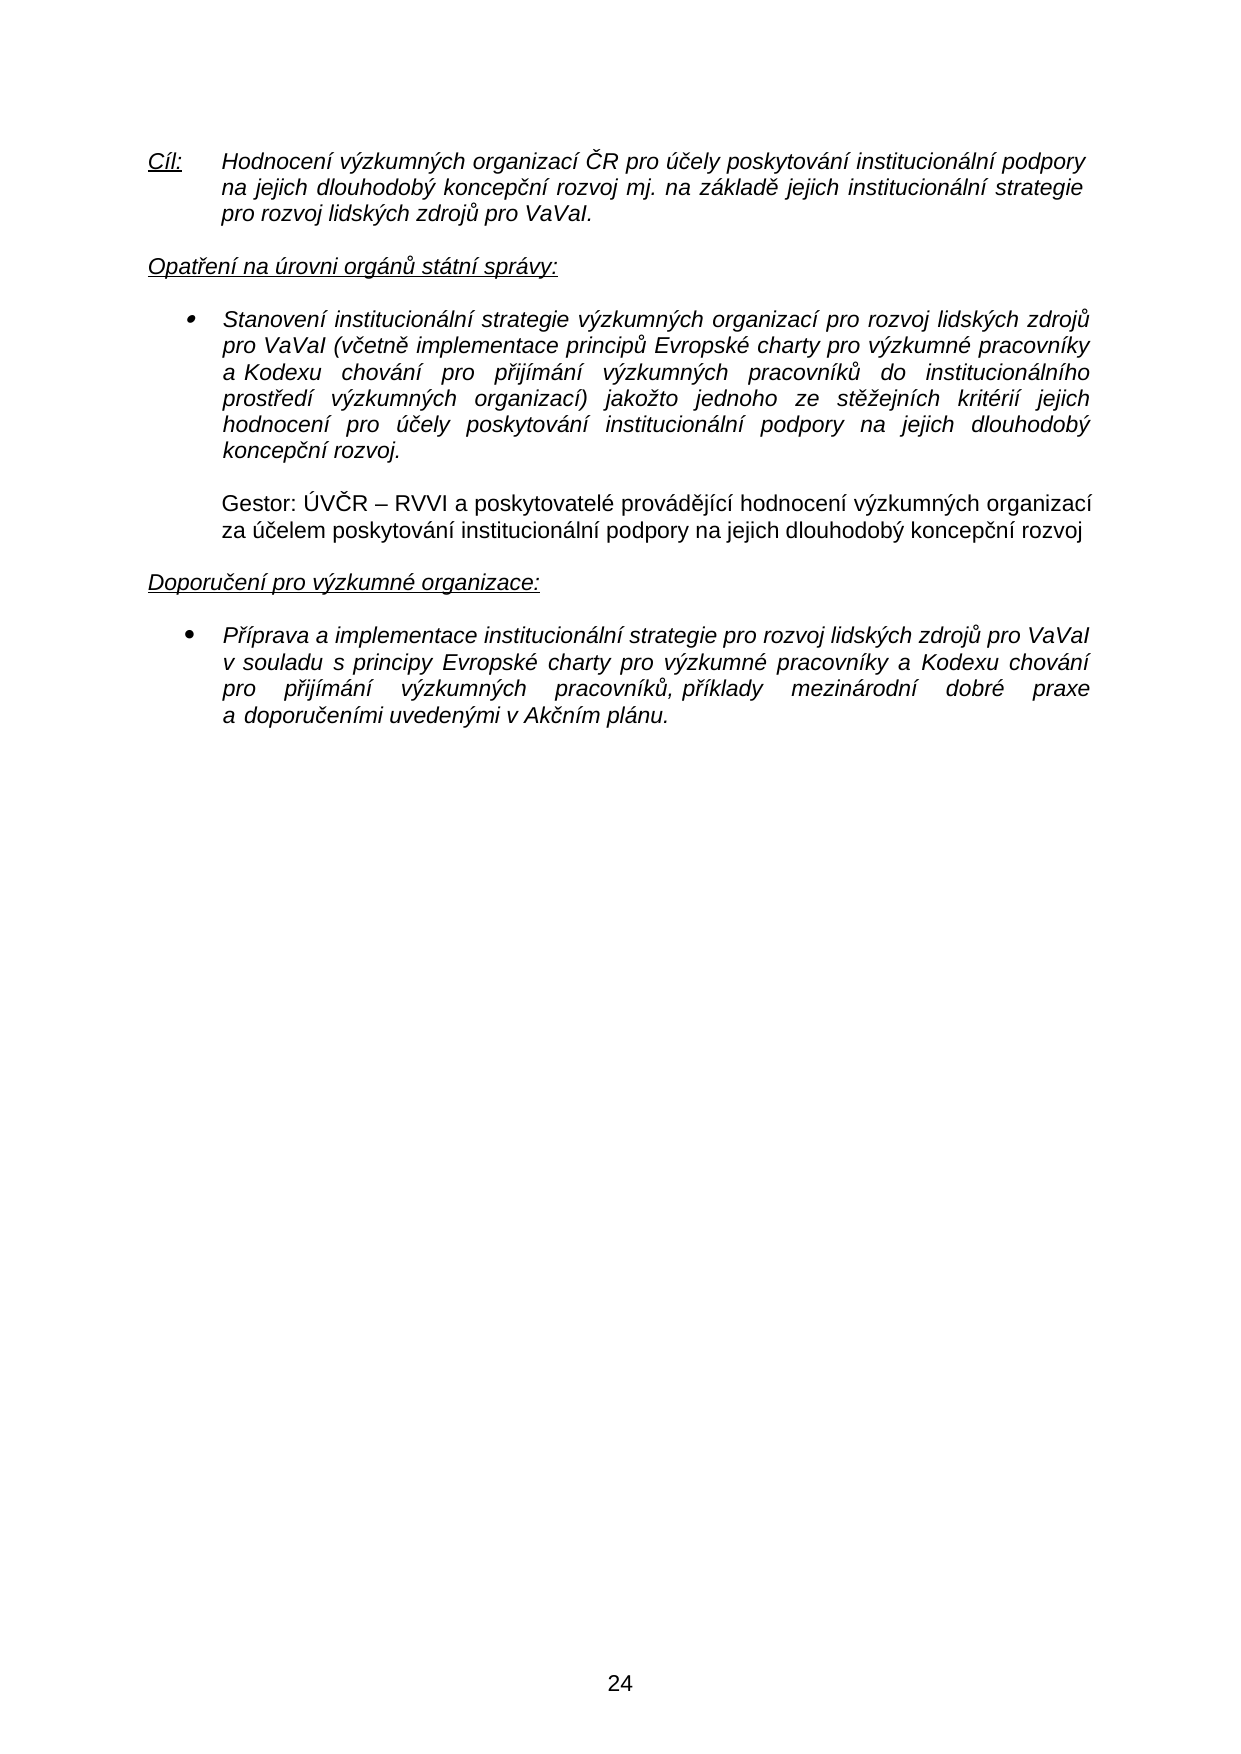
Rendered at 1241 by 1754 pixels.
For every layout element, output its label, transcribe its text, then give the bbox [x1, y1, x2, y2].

text Gestor: ÚVČR – RVVI a poskytovatelé provádějící hodnocení výzkumných organizací za účelem poskytování institucionální podpory na jejich dlouhodobý koncepční rozvoj [221, 490, 1093, 543]
list Příprava a implementace institucionální strategie pro rozvoj lidských zdrojů pro VaVaI v souladu s principy Evropské charty pro výzkumné pracovníky a Kodexu chování pro přijímání výzkumných pracovníků, příklady mezinárodní dobré praxe a doporučeními uvedenými v Akčním plánu. [185, 622, 1093, 728]
text Opatření na úrovni orgánů státní správy: [148, 253, 1093, 279]
text Cíl: Hodnocení výzkumných organizací ČR pro účely poskytování institucionální podpory na jejich dlouhodobý koncepční rozvoj mj. na základě jejich institucionální strategie pro rozvoj lidských zdrojů pro VaVaI. [148, 148, 1093, 227]
text Doporučení pro výzkumné organizace: [148, 569, 1093, 596]
list Stanovení institucionální strategie výzkumných organizací pro rozvoj lidských zdrojů pro VaVaI (včetně implementace principů Evropské charty pro výzkumné pracovníky a Kodexu chování pro přijímání výzkumných pracovníků do institucionálního prostředí výzkumných organizací) jakožto jednoho ze stěžejních kritérií jejich hodnocení pro účely poskytování institucionální podpory na jejich dlouhodobý koncepční rozvoj. [185, 306, 1093, 464]
